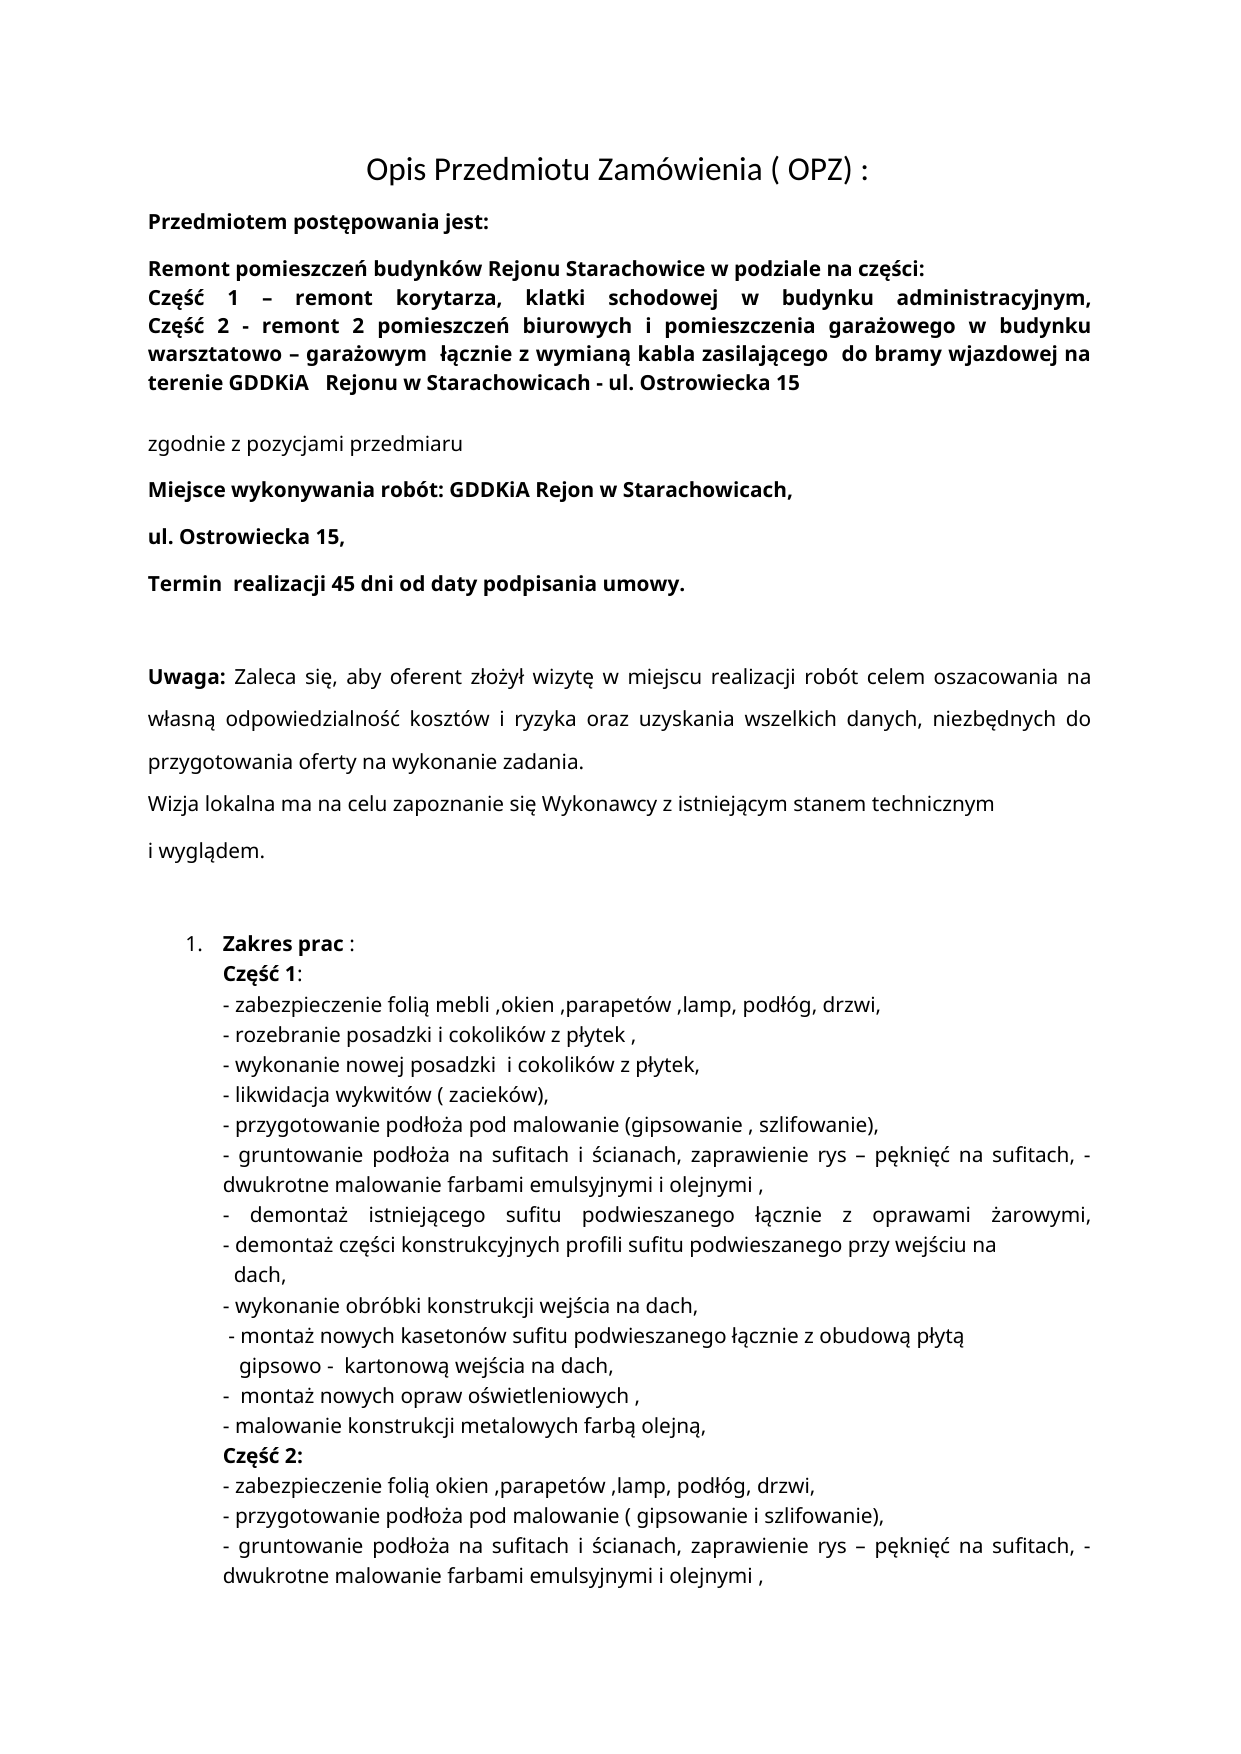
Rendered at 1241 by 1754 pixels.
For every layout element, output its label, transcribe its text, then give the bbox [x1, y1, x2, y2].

text Remont pomieszczeń budynków Rejonu Starachowice w podziale na części: [148, 254, 1093, 283]
list - zabezpieczenie folią okien ,parapetów ,lamp, podłóg, drzwi, [223, 1471, 1093, 1500]
list - gruntowanie podłoża na sufitach i ścianach, zaprawienie rys – pęknięć na sufitach, - dwukrotne malowanie farbami emulsyjnymi i olejnymi , [223, 1532, 1093, 1590]
list gipsowo - kartonową wejścia na dach, [223, 1351, 1093, 1379]
text i wyglądem. [148, 836, 1093, 865]
list - przygotowanie podłoża pod malowanie (gipsowanie , szlifowanie), [223, 1110, 1093, 1138]
text Część 1 – remont korytarza, klatki schodowej w budynku administracyjnym, Część 2 - remont 2 pomieszczeń biurowych i pomieszczenia garażowego w budynku warsztatowo – garażowym łącznie z wymianą kabla zasilającego do bramy wjazdowej na terenie GDDKiA Rejonu w Starachowicach - ul. Ostrowiecka 15 [148, 283, 1093, 396]
list - wykonanie obróbki konstrukcji wejścia na dach, [223, 1291, 1093, 1319]
list dach, [223, 1261, 1093, 1289]
list - zabezpieczenie folią mebli ,okien ,parapetów ,lamp, podłóg, drzwi, [223, 990, 1093, 1018]
list - malowanie konstrukcji metalowych farbą olejną, [223, 1411, 1093, 1439]
list Część 2: [223, 1441, 1093, 1470]
text Termin realizacji 45 dni od daty podpisania umowy. [148, 569, 1093, 597]
list Część 1: [223, 959, 1093, 988]
text Wizja lokalna ma na celu zapoznanie się Wykonawcy z istniejącym stanem technicznym [148, 789, 1093, 818]
text Uwaga: Zaleca się, aby oferent złożył wizytę w miejscu realizacji robót celem oszacowania na własną odpowiedzialność kosztów i ryzyka oraz uzyskania wszelkich danych, niezbędnych do przygotowania oferty na wykonanie zadania. [148, 662, 1093, 775]
list - wykonanie nowej posadzki i cokolików z płytek, [223, 1050, 1093, 1078]
list - gruntowanie podłoża na sufitach i ścianach, zaprawienie rys – pęknięć na sufitach, - dwukrotne malowanie farbami emulsyjnymi i olejnymi , [223, 1140, 1093, 1199]
text ul. Ostrowiecka 15, [148, 522, 1093, 550]
text Przedmiotem postępowania jest: [148, 207, 1093, 236]
list - montaż nowych kasetonów sufitu podwieszanego łącznie z obudową płytą [223, 1321, 1093, 1349]
list - likwidacja wykwitów ( zacieków), [223, 1080, 1093, 1108]
list - rozebranie posadzki i cokolików z płytek , [223, 1020, 1093, 1048]
list - montaż nowych opraw oświetleniowych , [223, 1381, 1093, 1409]
text Miejsce wykonywania robót: GDDKiA Rejon w Starachowicach, [148, 475, 1093, 504]
text zgodnie z pozycjami przedmiaru [148, 429, 1093, 457]
list - przygotowanie podłoża pod malowanie ( gipsowanie i szlifowanie), [223, 1501, 1093, 1530]
list Zakres prac : [185, 929, 1093, 958]
list - demontaż istniejącego sufitu podwieszanego łącznie z oprawami żarowymi, - demontaż części konstrukcyjnych profili sufitu podwieszanego przy wejściu na [223, 1200, 1093, 1259]
text Opis Przedmiotu Zamówienia ( OPZ) : [148, 148, 1093, 188]
